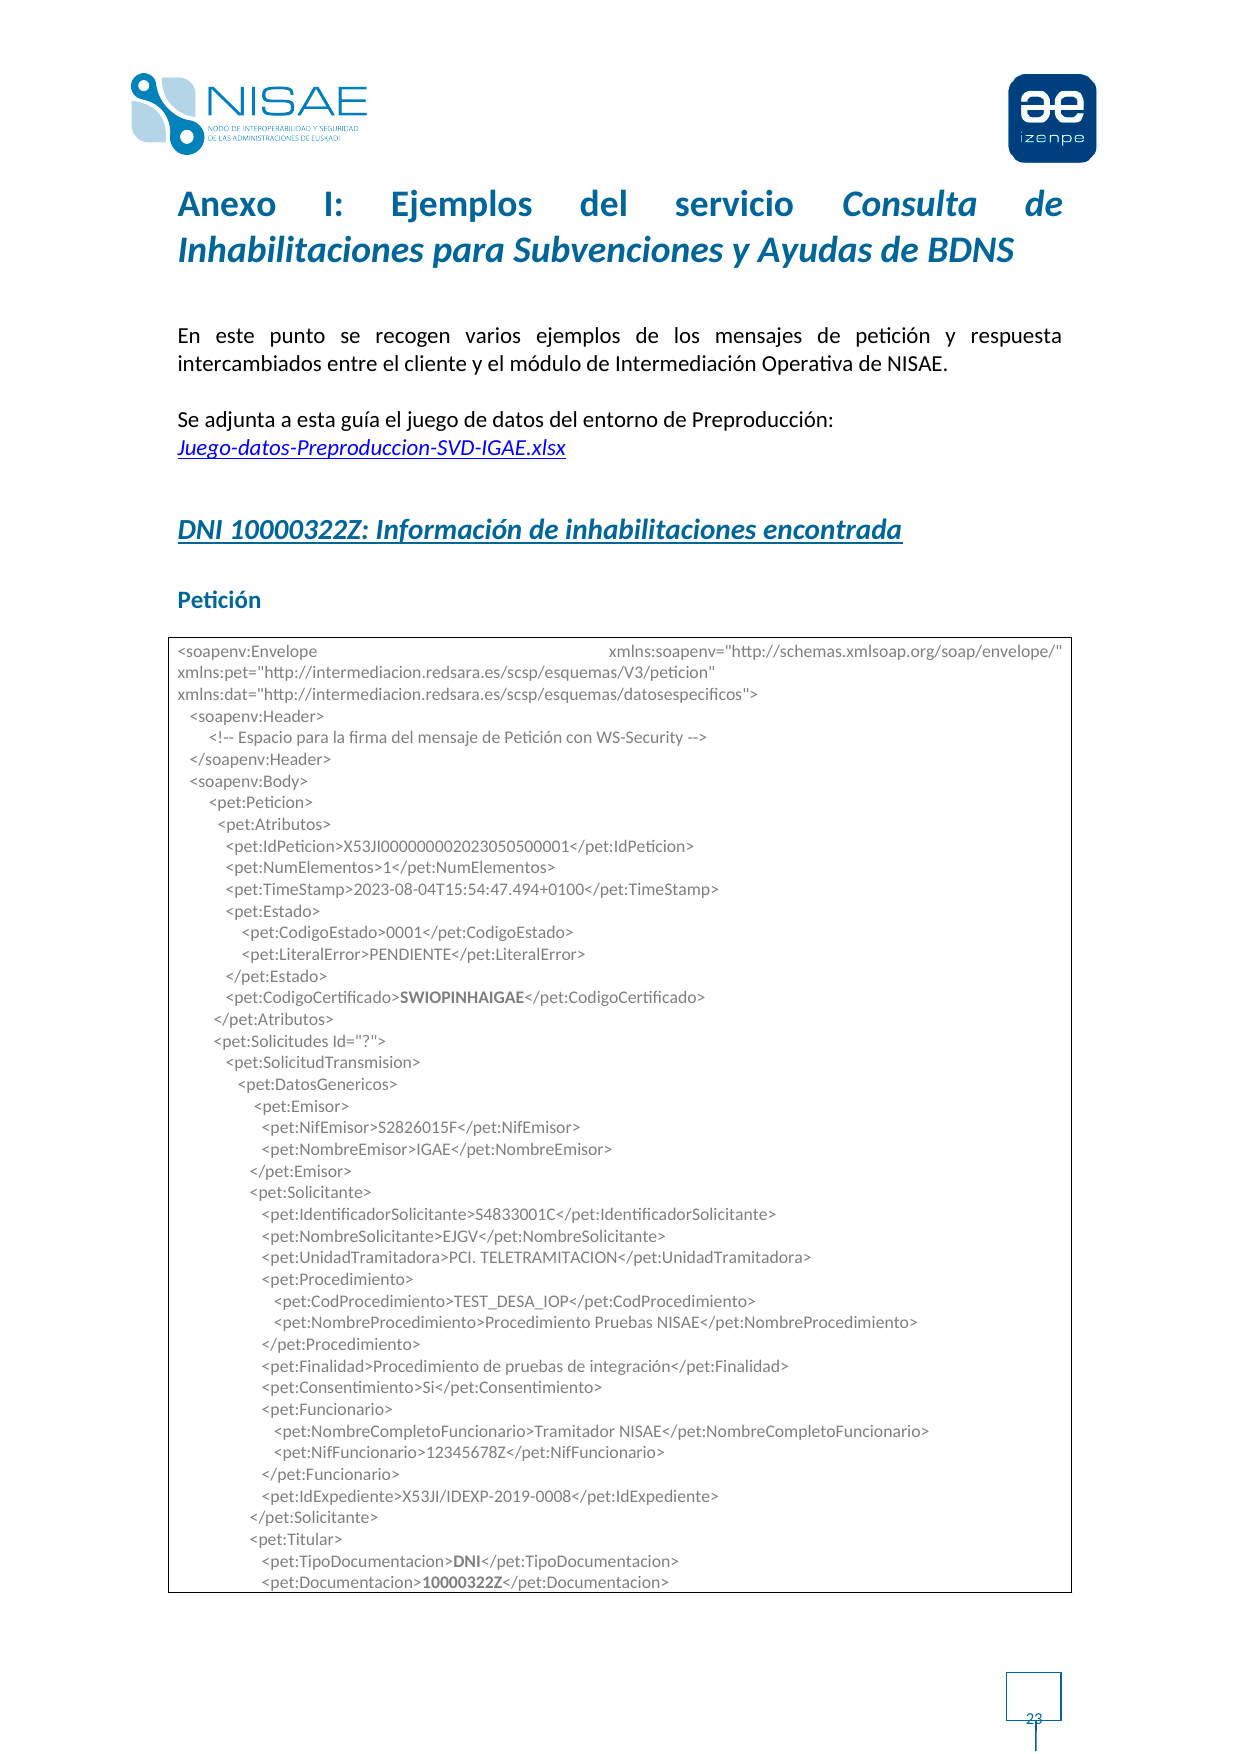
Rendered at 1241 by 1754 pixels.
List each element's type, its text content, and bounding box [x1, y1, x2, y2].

picture [181, 131, 193, 143]
text DNI 10000322Z: Información de inhabilitaciones encontrada [177, 511, 1063, 547]
text </pet:Atributos> [177, 1008, 1063, 1030]
text <pet:IdPeticion>X53JI000000002023050500001</pet:IdPeticion> [177, 835, 1063, 857]
picture [1007, 74, 1097, 163]
text <pet:SolicitudTransmision> [177, 1052, 1063, 1073]
text <pet:Solicitante> [177, 1182, 1063, 1203]
text <pet:IdentificadorSolicitante>S4833001C</pet:IdentificadorSolicitante> [177, 1203, 1063, 1225]
text <pet:TimeStamp>2023-08-04T15:54:47.494+0100</pet:TimeStamp> [177, 878, 1063, 900]
text <pet:Consentimiento>Si</pet:Consentimiento> [177, 1377, 1063, 1398]
text <pet:NombreProcedimiento>Procedimiento Pruebas NISAE</pet:NombreProcedimiento> [177, 1312, 1063, 1333]
text <pet:LiteralError>PENDIENTE</pet:LiteralError> [177, 943, 1063, 965]
text Anexo I: Ejemplos del servicio Consulta de Inhabilitaciones para Subvenciones y Ayudas de BDNS [177, 180, 1063, 271]
text <pet:UnidadTramitadora>PCI. TELETRAMITACION</pet:UnidadTramitadora> [177, 1247, 1063, 1268]
text <soapenv:Envelope xmlns:soapenv="http://schemas.xmlsoap.org/soap/envelope/" xmlns:pet="http://intermediacion.redsara.es/scsp/esquemas/V3/peticion" xmlns:dat="http://intermediacion.redsara.es/scsp/esquemas/datosespecificos"> [169, 638, 1071, 705]
text <pet:Titular> [177, 1528, 1063, 1550]
text </pet:Estado> [177, 965, 1063, 987]
text <pet:NombreEmisor>IGAE</pet:NombreEmisor> [177, 1138, 1063, 1160]
text <pet:Solicitudes Id="?"> [177, 1030, 1063, 1052]
text <pet:NifEmisor>S2826015F</pet:NifEmisor> [177, 1117, 1063, 1138]
text <pet:Procedimiento> [177, 1268, 1063, 1290]
picture [139, 81, 148, 90]
text <pet:CodProcedimiento>TEST_DESA_IOP</pet:CodProcedimiento> [177, 1290, 1063, 1312]
text <pet:CodigoEstado>0001</pet:CodigoEstado> [177, 922, 1063, 943]
text <pet:NumElementos>1</pet:NumElementos> [177, 857, 1063, 878]
text <pet:CodigoCertificado>SWIOPINHAIGAE</pet:CodigoCertificado> [177, 987, 1063, 1008]
text </soapenv:Header> [177, 748, 1063, 770]
text <pet:Finalidad>Procedimiento de pruebas de integración</pet:Finalidad> [177, 1355, 1063, 1377]
text <pet:Estado> [177, 900, 1063, 922]
text <soapenv:Header> [177, 705, 1063, 727]
text <pet:NombreCompletoFuncionario>Tramitador NISAE</pet:NombreCompletoFuncionario> [177, 1420, 1063, 1442]
text <pet:NifFuncionario>12345678Z</pet:NifFuncionario> [177, 1442, 1063, 1463]
text <pet:Funcionario> [177, 1398, 1063, 1420]
text Petición [177, 584, 1063, 615]
picture [149, 73, 386, 155]
text <pet:IdExpediente>X53JI/IDEXP-2019-0008</pet:IdExpediente> [177, 1485, 1063, 1507]
text <pet:Peticion> [177, 792, 1063, 813]
text <soapenv:Body> [177, 770, 1063, 792]
text </pet:Solicitante> [177, 1507, 1063, 1528]
text Se adjunta a esta guía el juego de datos del entorno de Preproducción: [177, 405, 1063, 433]
text <pet:NombreSolicitante>EJGV</pet:NombreSolicitante> [177, 1225, 1063, 1247]
text Juego-datos-Preproduccion-SVD-IGAE.xlsx [177, 433, 1063, 461]
text <pet:Emisor> [177, 1095, 1063, 1117]
text <pet:DatosGenericos> [177, 1073, 1063, 1095]
text <!-- Espacio para la firma del mensaje de Petición con WS-Security --> [177, 727, 1063, 748]
text </pet:Funcionario> [177, 1463, 1063, 1485]
text <pet:TipoDocumentacion>DNI</pet:TipoDocumentacion> [177, 1550, 1063, 1572]
text </pet:Emisor> [177, 1160, 1063, 1182]
text En este punto se recogen varios ejemplos de los mensajes de petición y respuesta intercambiados entre el cliente y el módulo de Intermediación Operativa de NISAE. [177, 321, 1063, 377]
text <pet:Atributos> [177, 813, 1063, 835]
text <pet:Documentacion>10000322Z</pet:Documentacion> [177, 1572, 1063, 1592]
text </pet:Procedimiento> [177, 1333, 1063, 1355]
picture [118, 73, 180, 155]
